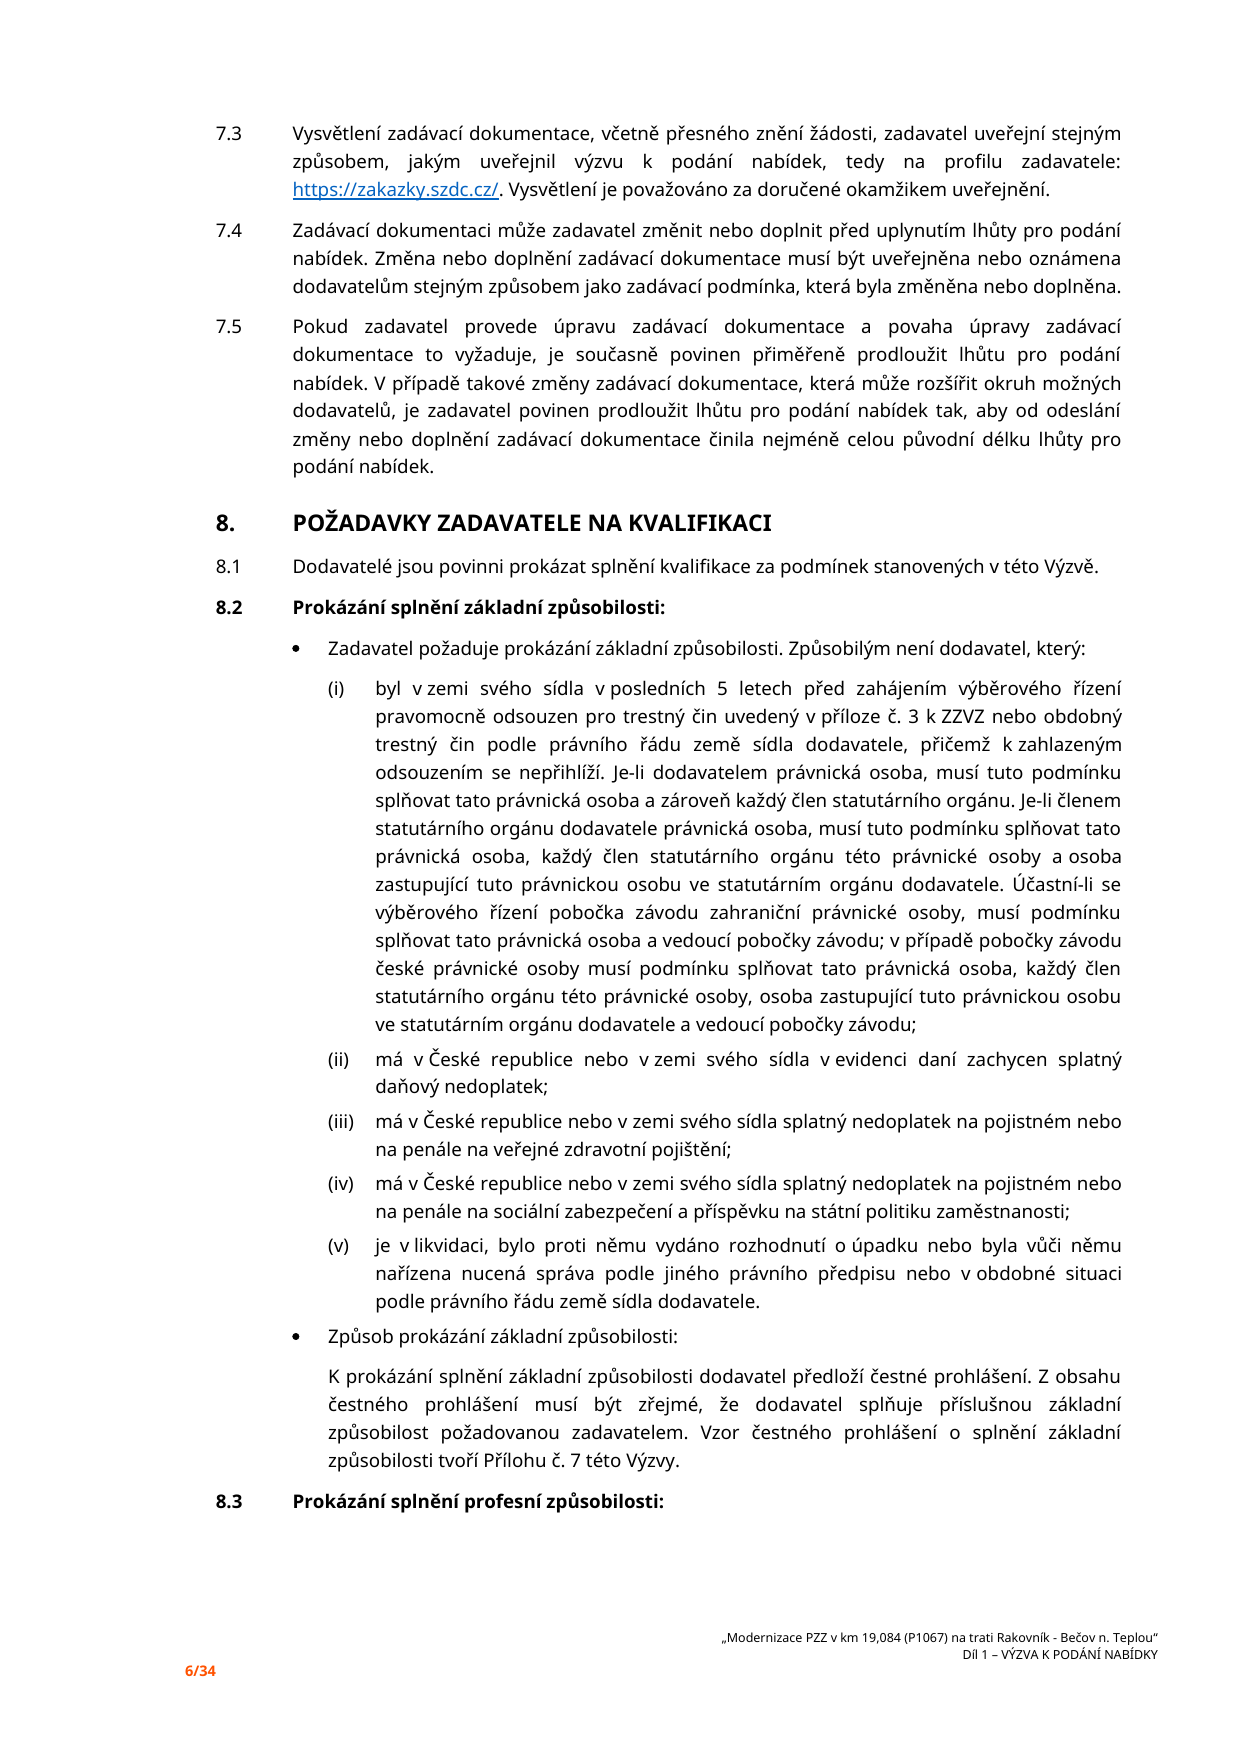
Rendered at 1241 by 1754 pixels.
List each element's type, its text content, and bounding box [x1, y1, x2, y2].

text Zadávací dokumentaci může zadavatel změnit nebo doplnit před uplynutím lhůty pro podání nabídek. Změna nebo doplnění zadávací dokumentace musí být uveřejněna nebo oznámena dodavatelům stejným způsobem jako zadávací podmínka, která byla změněna nebo doplněna. [216, 217, 1122, 299]
text Dodavatelé jsou povinni prokázat splnění kvalifikace za podmínek stanovených v této Výzvě. [216, 554, 1122, 579]
text má v České republice nebo v zemi svého sídla v evidenci daní zachycen splatný daňový nedoplatek; [328, 1046, 1122, 1099]
text K prokázání splnění základní způsobilosti dodavatel předloží čestné prohlášení. Z obsahu čestného prohlášení musí být zřejmé, že dodavatel splňuje příslušnou základní způsobilost požadovanou zadavatelem. Vzor čestného prohlášení o splnění základní způsobilosti tvoří Přílohu č. 7 této Výzvy. [328, 1363, 1122, 1473]
text Pokud zadavatel provede úpravu zadávací dokumentace a povaha úpravy zadávací dokumentace to vyžaduje, je současně povinen přiměřeně prodloužit lhůtu pro podání nabídek. V případě takové změny zadávací dokumentace, která může rozšířit okruh možných dodavatelů, je zadavatel povinen prodloužit lhůtu pro podání nabídek tak, aby od odeslání změny nebo doplnění zadávací dokumentace činila nejméně celou původní délku lhůty pro podání nabídek. [216, 314, 1122, 479]
text Prokázání splnění profesní způsobilosti: [216, 1488, 1122, 1514]
text má v České republice nebo v zemi svého sídla splatný nedoplatek na pojistném nebo na penále na sociální zabezpečení a příspěvku na státní politiku zaměstnanosti; [328, 1170, 1122, 1224]
text POŽADAVKY ZADAVATELE NA KVALIFIKACI [216, 507, 1122, 538]
text má v České republice nebo v zemi svého sídla splatný nedoplatek na pojistném nebo na penále na veřejné zdravotní pojištění; [328, 1108, 1122, 1162]
text Zadavatel požaduje prokázání základní způsobilosti. Způsobilým není dodavatel, který: [292, 635, 1122, 660]
text Způsob prokázání základní způsobilosti: [292, 1323, 1122, 1348]
text Vysvětlení zadávací dokumentace, včetně přesného znění žádosti, zadavatel uveřejní stejným způsobem, jakým uveřejnil výzvu k podání nabídek, tedy na profilu zadavatele: https://zakazky.szdc.cz/. Vysvětlení je považováno za doručené okamžikem uveřejnění. [216, 121, 1122, 202]
text byl v zemi svého sídla v posledních 5 letech před zahájením výběrového řízení pravomocně odsouzen pro trestný čin uvedený v příloze č. 3 k ZZVZ nebo obdobný trestný čin podle právního řádu země sídla dodavatele, přičemž k zahlazeným odsouzením se nepřihlíží. Je-li dodavatelem právnická osoba, musí tuto podmínku splňovat tato právnická osoba a zároveň každý člen statutárního orgánu. Je-li členem statutárního orgánu dodavatele právnická osoba, musí tuto podmínku splňovat tato právnická osoba, každý člen statutárního orgánu této právnické osoby a osoba zastupující tuto právnickou osobu ve statutárním orgánu dodavatele. Účastní-li se výběrového řízení pobočka závodu zahraniční právnické osoby, musí podmínku splňovat tato právnická osoba a vedoucí pobočky závodu; v případě pobočky závodu české právnické osoby musí podmínku splňovat tato právnická osoba, každý člen statutárního orgánu této právnické osoby, osoba zastupující tuto právnickou osobu ve statutárním orgánu dodavatele a vedoucí pobočky závodu; [328, 675, 1122, 1037]
text je v likvidaci, bylo proti němu vydáno rozhodnutí o úpadku nebo byla vůči němu nařízena nucená správa podle jiného právního předpisu nebo v obdobné situaci podle právního řádu země sídla dodavatele. [328, 1233, 1122, 1314]
text Prokázání splnění základní způsobilosti: [216, 594, 1122, 620]
